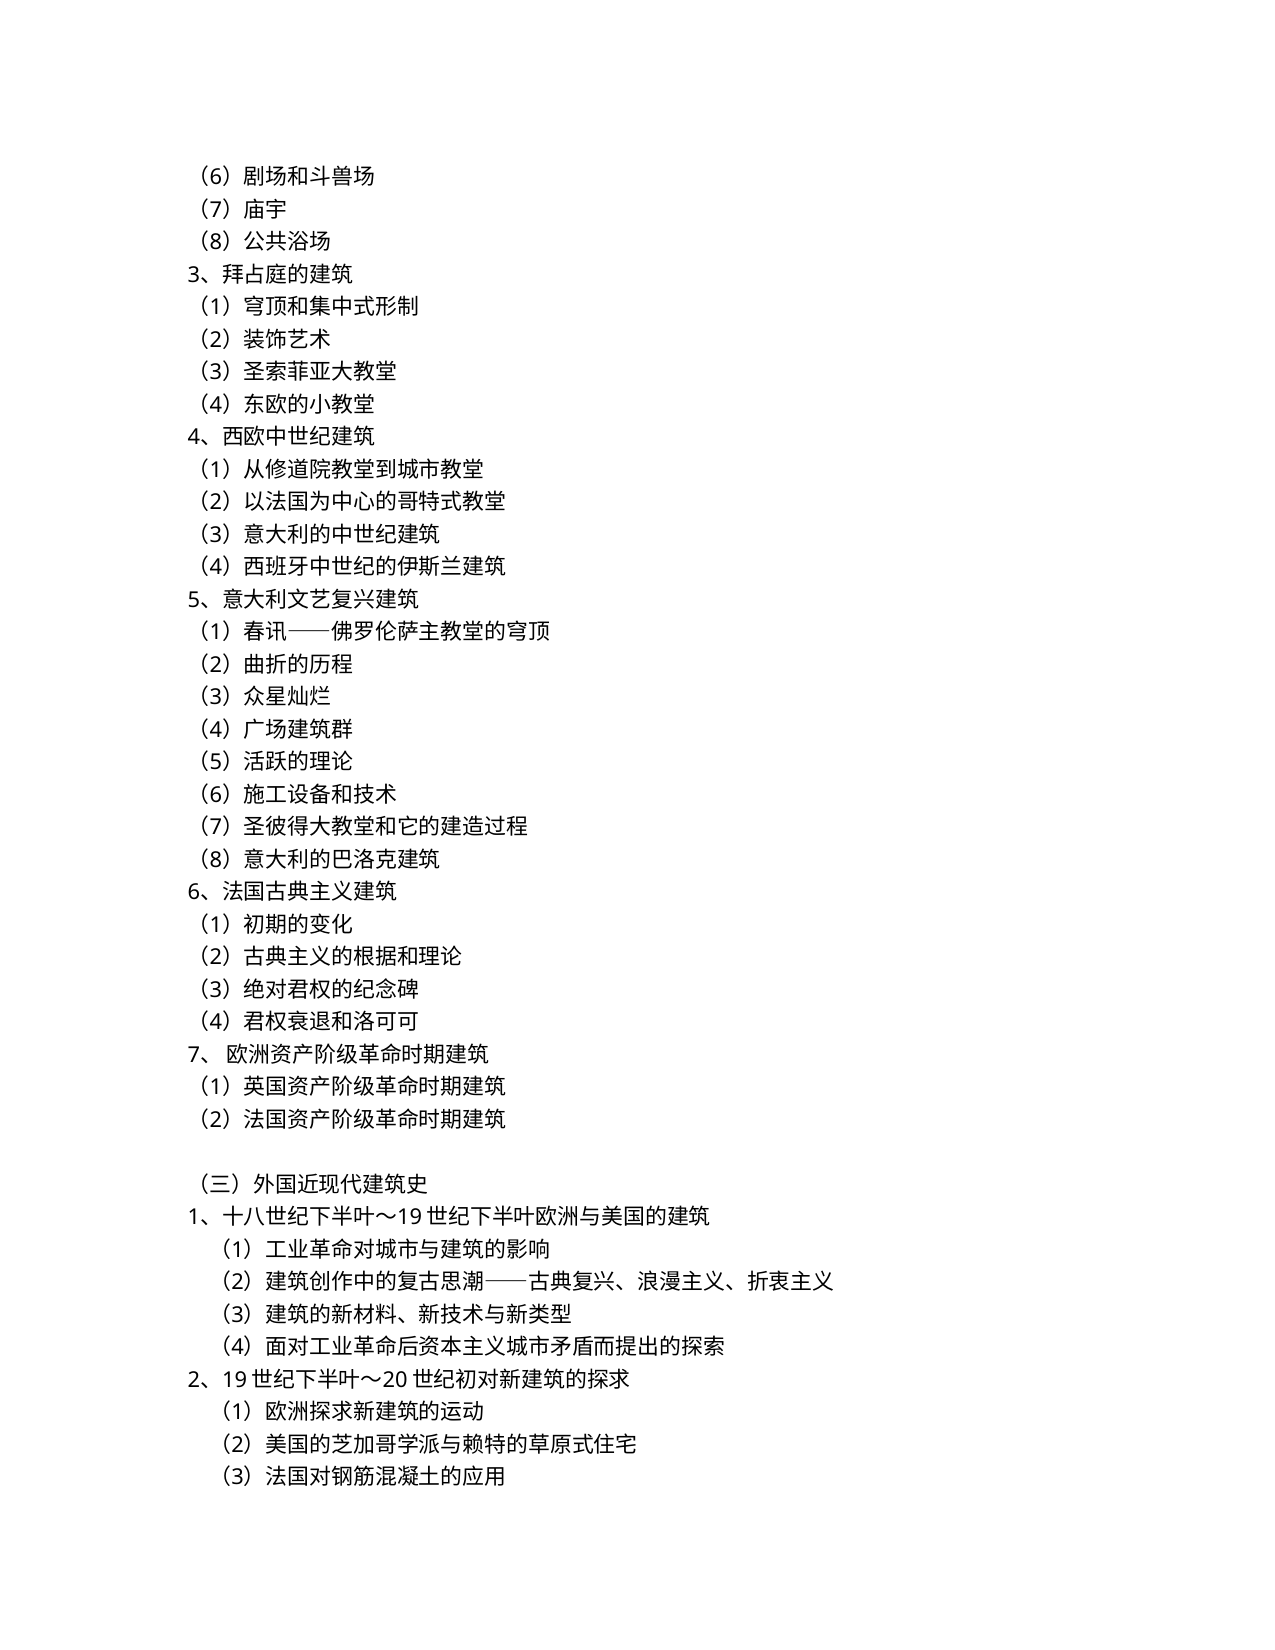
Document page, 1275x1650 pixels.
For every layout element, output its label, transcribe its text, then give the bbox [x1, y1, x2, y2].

text （3）圣索菲亚大教堂 [187, 354, 1087, 386]
text （7）庙宇 [187, 191, 1087, 224]
text （3）意大利的中世纪建筑 [187, 516, 1087, 549]
text （4）东欧的小教堂 [187, 386, 1087, 419]
text 7、 欧洲资产阶级革命时期建筑 [187, 1036, 1087, 1069]
text （1）工业革命对城市与建筑的影响 [187, 1231, 1087, 1264]
text （1）初期的变化 [187, 906, 1087, 939]
text 6、法国古典主义建筑 [187, 874, 1087, 906]
text 5、意大利文艺复兴建筑 [187, 581, 1087, 614]
text 4、西欧中世纪建筑 [187, 419, 1087, 451]
text （2）法国资产阶级革命时期建筑 [187, 1101, 1087, 1134]
text （5）活跃的理论 [187, 744, 1087, 776]
text （4）君权衰退和洛可可 [187, 1004, 1087, 1036]
text （2）美国的芝加哥学派与赖特的草原式住宅 [187, 1426, 1087, 1459]
text 2、19世纪下半叶～20世纪初对新建筑的探求 [187, 1361, 1087, 1394]
text （1）穹顶和集中式形制 [187, 289, 1087, 321]
text （1）春讯——佛罗伦萨主教堂的穹顶 [187, 614, 1087, 646]
text （7）圣彼得大教堂和它的建造过程 [187, 809, 1087, 841]
text （4）西班牙中世纪的伊斯兰建筑 [187, 549, 1087, 581]
text （1）英国资产阶级革命时期建筑 [187, 1069, 1087, 1101]
text （2）装饰艺术 [187, 321, 1087, 354]
text （4）面对工业革命后资本主义城市矛盾而提出的探索 [187, 1329, 1087, 1361]
text （3）建筑的新材料、新技术与新类型 [187, 1296, 1087, 1329]
text （2）以法国为中心的哥特式教堂 [187, 484, 1087, 516]
text （4）广场建筑群 [187, 711, 1087, 744]
text （6）剧场和斗兽场 [187, 159, 1087, 191]
text （2）建筑创作中的复古思潮——古典复兴、浪漫主义、折衷主义 [187, 1264, 1087, 1296]
text （6）施工设备和技术 [187, 776, 1087, 809]
text （三）外国近现代建筑史 [187, 1166, 1087, 1199]
text （3）众星灿烂 [187, 679, 1087, 711]
text （8）公共浴场 [187, 224, 1087, 256]
text 1、十八世纪下半叶～19世纪下半叶欧洲与美国的建筑 [187, 1199, 1087, 1231]
text （8）意大利的巴洛克建筑 [187, 841, 1087, 874]
text （2）古典主义的根据和理论 [187, 939, 1087, 971]
text （3）法国对钢筋混凝土的应用 [187, 1459, 1087, 1491]
text （3）绝对君权的纪念碑 [187, 971, 1087, 1004]
text （1）欧洲探求新建筑的运动 [187, 1394, 1087, 1426]
text 3、拜占庭的建筑 [187, 256, 1087, 289]
text （1）从修道院教堂到城市教堂 [187, 451, 1087, 484]
text （2）曲折的历程 [187, 646, 1087, 679]
